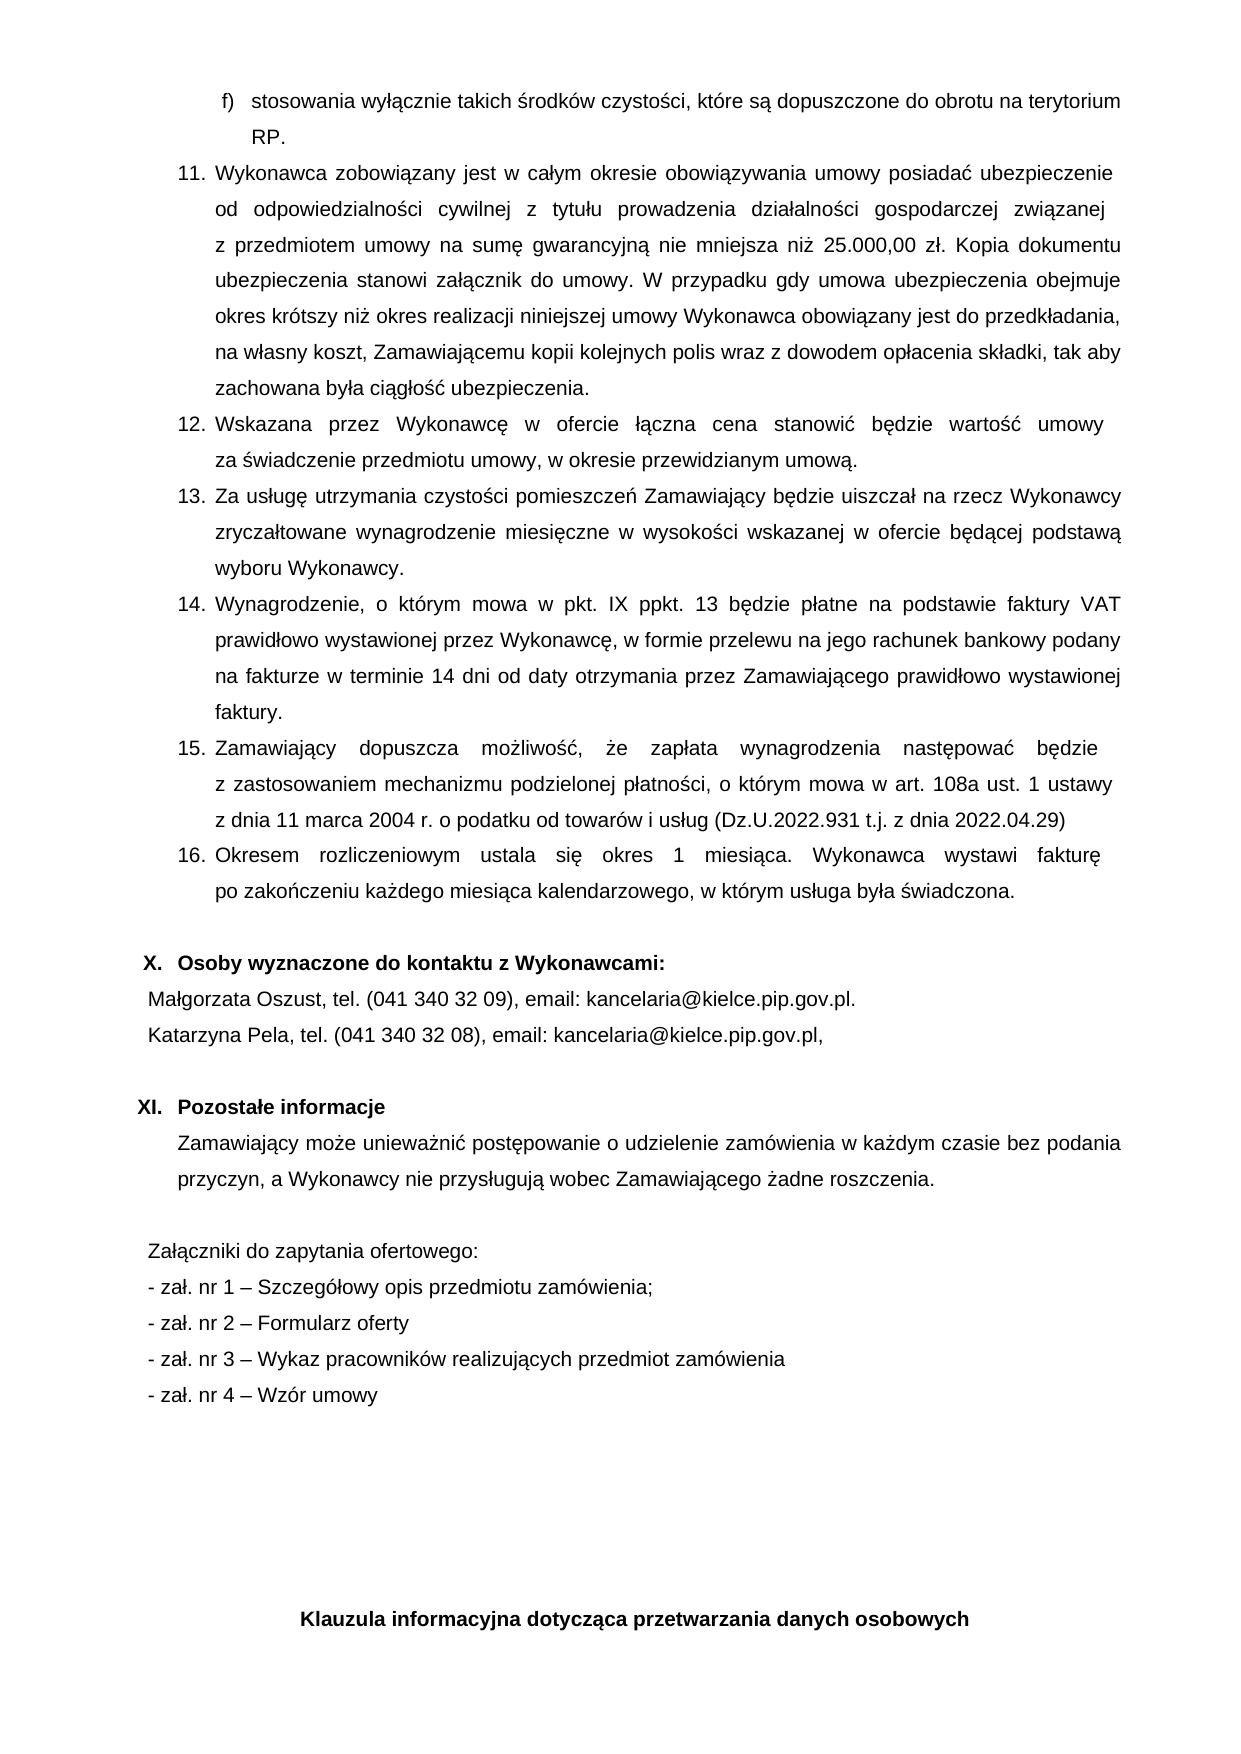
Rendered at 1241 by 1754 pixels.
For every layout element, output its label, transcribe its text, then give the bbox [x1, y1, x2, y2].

text - zał. nr 1 – Szczegółowy opis przedmiotu zamówienia; [148, 1274, 1122, 1298]
text Zamawiający może unieważnić postępowanie o udzielenie zamówienia w każdym czasie bez podania przyczyn, a Wykonawcy nie przysługują wobec Zamawiającego żadne roszczenia. [177, 1131, 1122, 1191]
text - zał. nr 3 – Wykaz pracowników realizujących przedmiot zamówienia [148, 1346, 1122, 1370]
text Małgorzata Oszust, tel. (041 340 32 09), email: kancelaria@kielce.pip.gov.pl. [148, 987, 1122, 1011]
list Wynagrodzenie, o którym mowa w pkt. IX ppkt. 13 będzie płatne na podstawie faktury VAT prawidłowo wystawionej przez Wykonawcę, w formie przelewu na jego rachunek bankowy podany na fakturze w terminie 14 dni od daty otrzymania przez Zamawiającego prawidłowo wystawionej faktury. [177, 592, 1122, 723]
list Okresem rozliczeniowym ustala się okres 1 miesiąca. Wykonawca wystawi fakturę po zakończeniu każdego miesiąca kalendarzowego, w którym usługa była świadczona. [177, 843, 1122, 903]
list Wykonawca zobowiązany jest w całym okresie obowiązywania umowy posiadać ubezpieczenie od odpowiedzialności cywilnej z tytułu prowadzenia działalności gospodarczej związanej z przedmiotem umowy na sumę gwarancyjną nie mniejsza niż 25.000,00 zł. Kopia dokumentu ubezpieczenia stanowi załącznik do umowy. W przypadku gdy umowa ubezpieczenia obejmuje okres krótszy niż okres realizacji niniejszej umowy Wykonawca obowiązany jest do przedkładania, na własny koszt, Zamawiającemu kopii kolejnych polis wraz z dowodem opłacenia składki, tak aby zachowana była ciągłość ubezpieczenia. [177, 161, 1122, 400]
text - zał. nr 2 – Formularz oferty [148, 1311, 1122, 1334]
list Za usługę utrzymania czystości pomieszczeń Zamawiający będzie uiszczał na rzecz Wykonawcy zryczałtowane wynagrodzenie miesięczne w wysokości wskazanej w ofercie będącej podstawą wyboru Wykonawcy. [177, 484, 1122, 580]
list Pozostałe informacje [162, 1095, 1122, 1119]
list Katarzyna Pela, tel. (041 340 32 08), email: kancelaria@kielce.pip.gov.pl, [148, 1023, 1122, 1047]
list stosowania wyłącznie takich środków czystości, które są dopuszczone do obrotu na terytorium RP. [222, 89, 1122, 148]
list Wskazana przez Wykonawcę w ofercie łączna cena stanowić będzie wartość umowy za świadczenie przedmiotu umowy, w okresie przewidzianym umową. [177, 412, 1122, 472]
list Zamawiający dopuszcza możliwość, że zapłata wynagrodzenia następować będzie z zastosowaniem mechanizmu podzielonej płatności, o którym mowa w art. 108a ust. 1 ustawy z dnia 11 marca 2004 r. o podatku od towarów i usług (Dz.U.2022.931 t.j. z dnia 2022.04.29) [177, 736, 1122, 831]
list Osoby wyznaczone do kontaktu z Wykonawcami: [162, 951, 1122, 975]
text Załączniki do zapytania ofertowego: [148, 1239, 1122, 1263]
text Klauzula informacyjna dotycząca przetwarzania danych osobowych [148, 1602, 1122, 1632]
text - zał. nr 4 – Wzór umowy [148, 1382, 1122, 1406]
